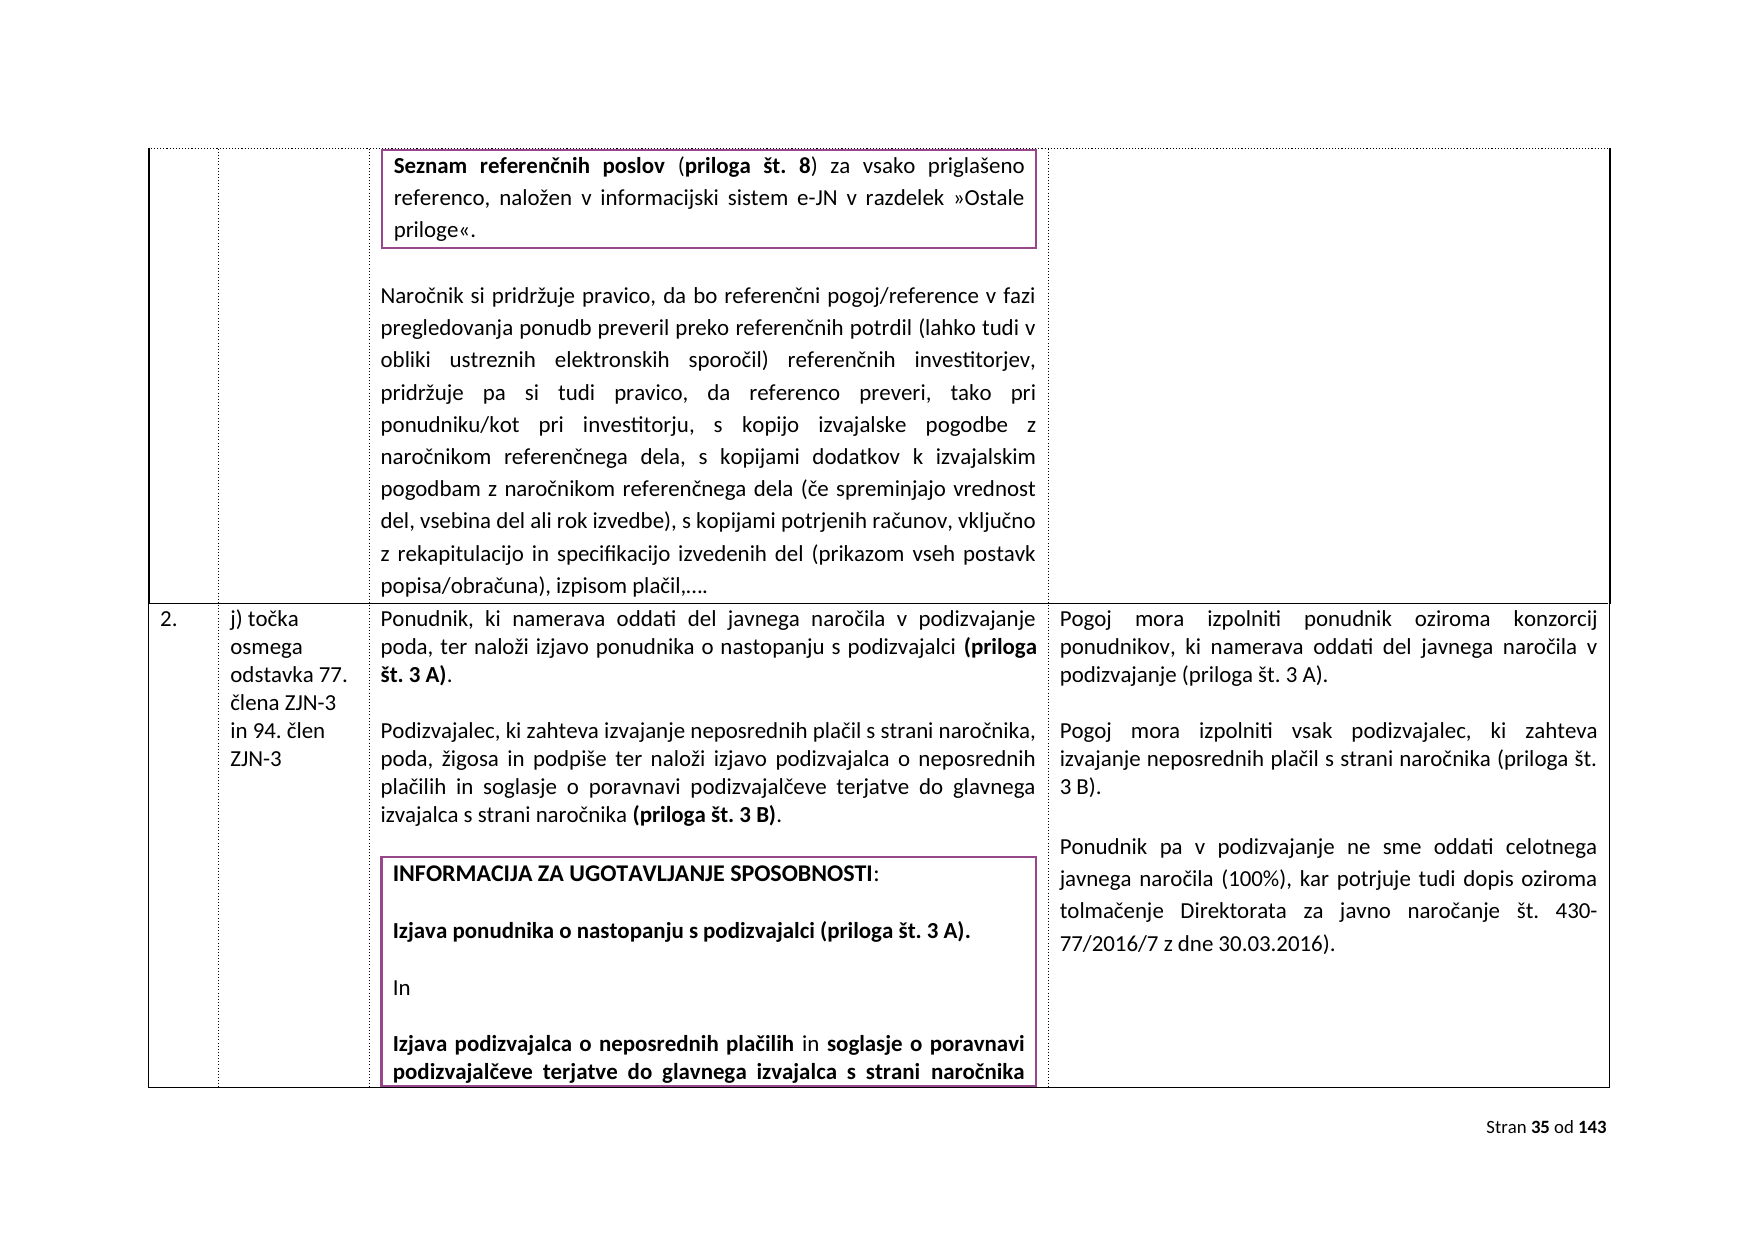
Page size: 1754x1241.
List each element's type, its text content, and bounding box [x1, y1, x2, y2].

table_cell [1048, 603, 1609, 1087]
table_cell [219, 148, 369, 603]
table_cell 1. [150, 148, 219, 603]
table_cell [219, 604, 369, 1087]
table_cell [1048, 148, 1609, 603]
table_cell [369, 148, 1048, 603]
table_cell 2. [149, 604, 219, 1087]
